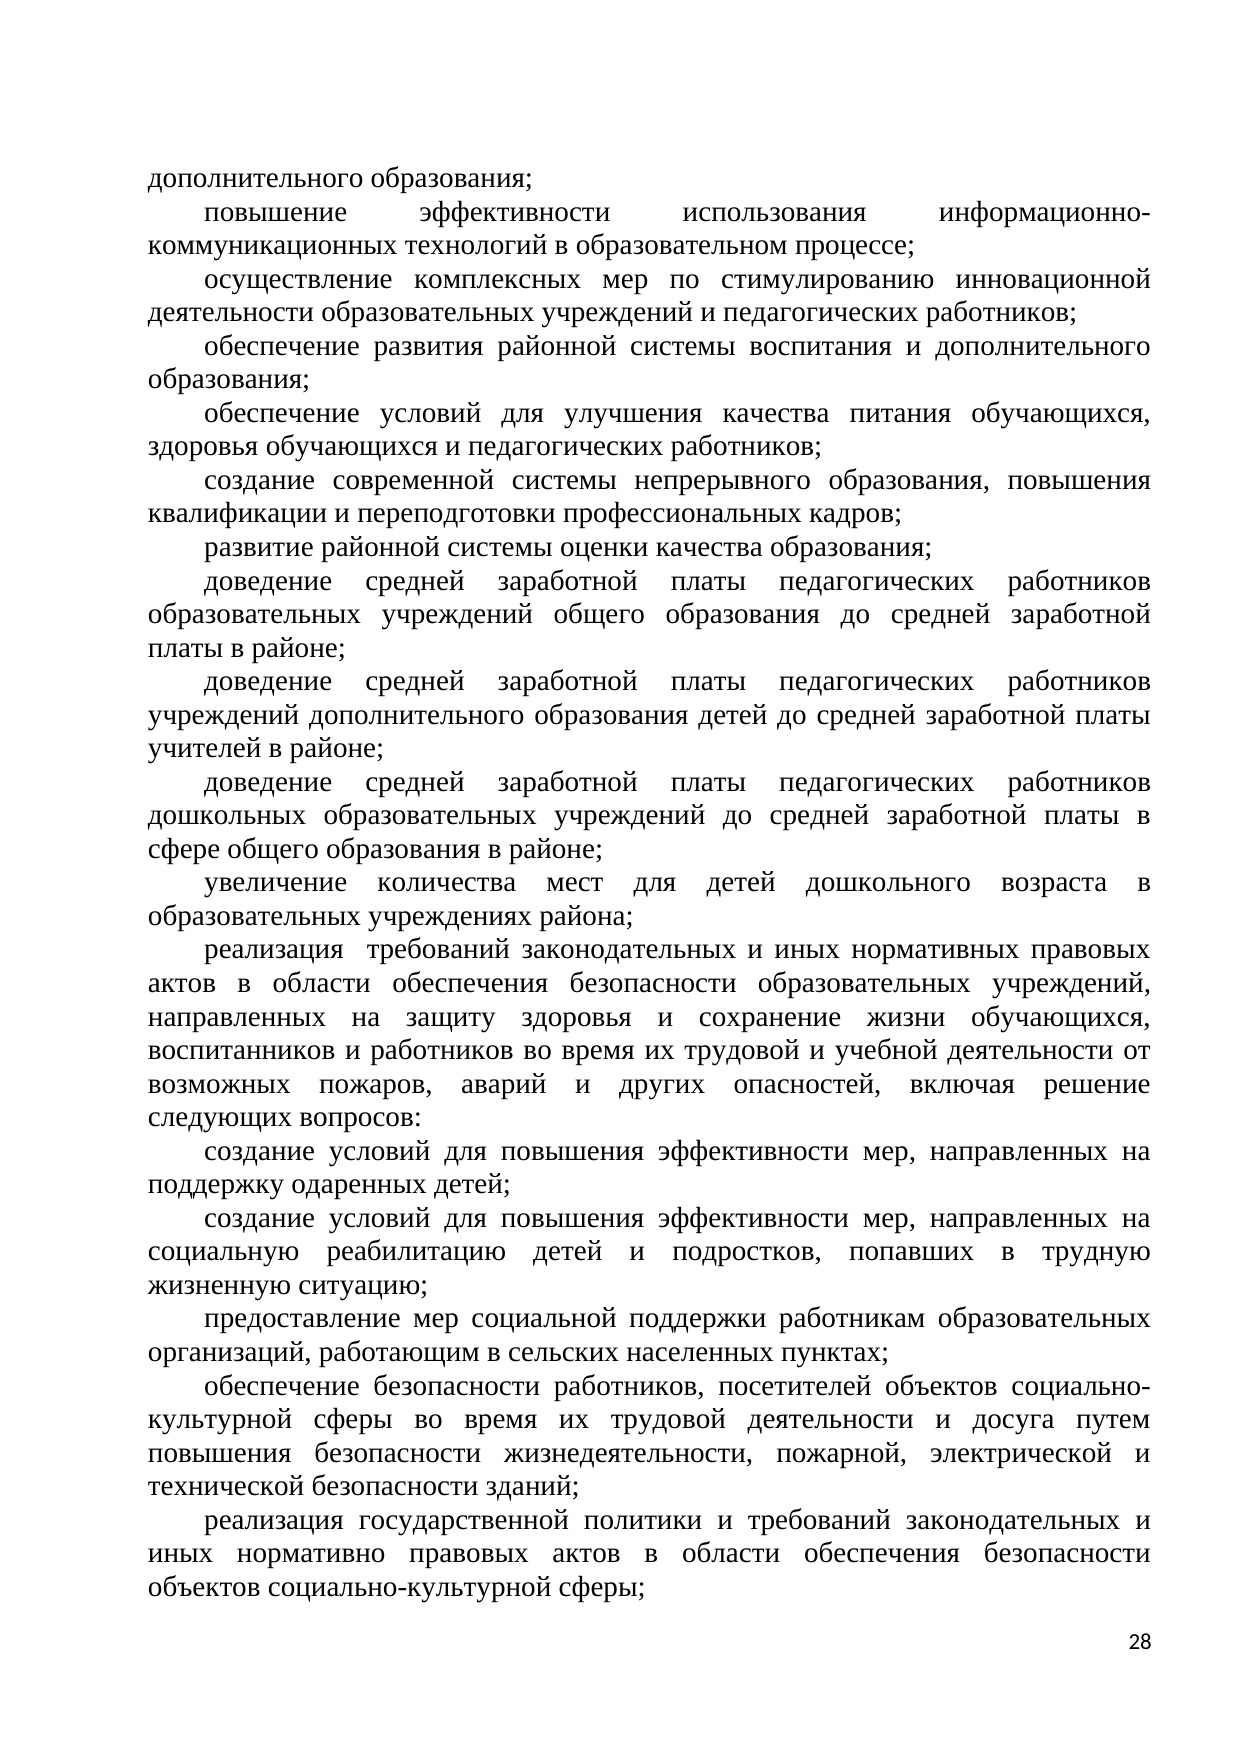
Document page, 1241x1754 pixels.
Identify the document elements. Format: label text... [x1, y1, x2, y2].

text реализация государственной политики и требований законодательных и иных нормативно правовых актов в области обеспечения безопасности объектов социально-культурной сферы; [148, 1502, 1152, 1602]
text создание современной системы непрерывного образования, повышения квалификации и переподготовки профессиональных кадров; [148, 462, 1152, 529]
text повышение эффективности использования информационно-коммуникационных технологий в образовательном процессе; [148, 194, 1152, 261]
text реализация требований законодательных и иных нормативных правовых актов в области обеспечения безопасности образовательных учреждений, направленных на защиту здоровья и сохранение жизни обучающихся, воспитанников и работников во время их трудовой и учебной деятельности от возможных пожаров, аварий и других опасностей, включая решение следующих вопросов: [148, 932, 1152, 1133]
text осуществление комплексных мер по стимулированию инновационной деятельности образовательных учреждений и педагогических работников; [148, 261, 1152, 328]
text увеличение количества мест для детей дошкольного возраста в образовательных учреждениях района; [148, 864, 1152, 932]
text создание условий для повышения эффективности мер, направленных на поддержку одаренных детей; [148, 1133, 1152, 1200]
text создание условий для повышения эффективности мер, направленных на социальную реабилитацию детей и подростков, попавших в трудную жизненную ситуацию; [148, 1200, 1152, 1301]
text доведение средней заработной платы педагогических работников учреждений дополнительного образования детей до средней заработной платы учителей в районе; [148, 663, 1152, 764]
text обеспечение безопасности работников, посетителей объектов социально-культурной сферы во время их трудовой деятельности и досуга путем повышения безопасности жизнедеятельности, пожарной, электрической и технической безопасности зданий; [148, 1368, 1152, 1502]
text обеспечение развития районной системы воспитания и дополнительного образования; [148, 328, 1152, 395]
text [148, 160, 1152, 194]
text доведение средней заработной платы педагогических работников образовательных учреждений общего образования до средней заработной платы в районе; [148, 563, 1152, 663]
text развитие районной системы оценки качества образования; [148, 529, 1152, 563]
text доведение средней заработной платы педагогических работников дошкольных образовательных учреждений до средней заработной платы в сфере общего образования в районе; [148, 764, 1152, 864]
text обеспечение условий для улучшения качества питания обучающихся, здоровья обучающихся и педагогических работников; [148, 395, 1152, 462]
text предоставление мер социальной поддержки работникам образовательных организаций, работающим в сельских населенных пунктах; [148, 1301, 1152, 1368]
